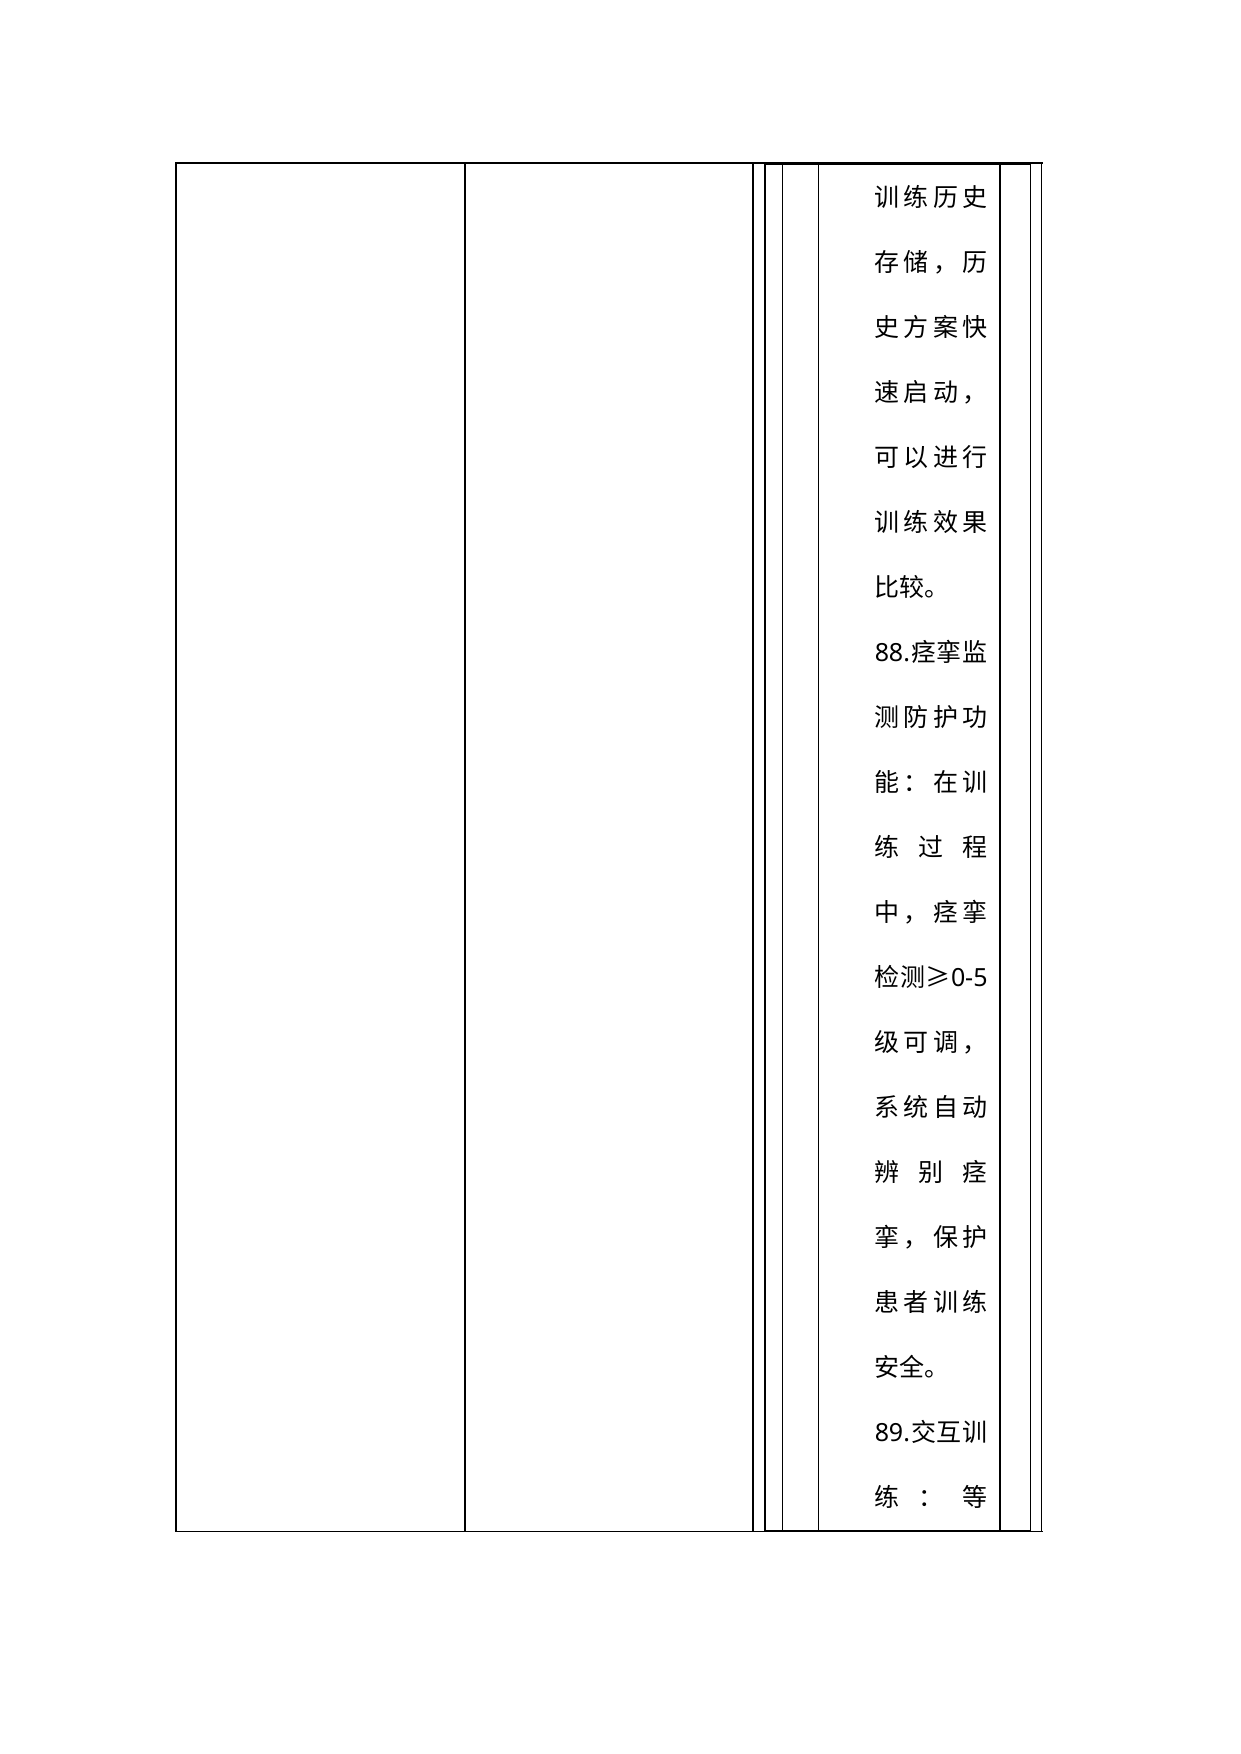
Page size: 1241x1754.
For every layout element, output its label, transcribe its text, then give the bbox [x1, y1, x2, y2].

table_cell [754, 164, 764, 1531]
table_cell 1 [177, 164, 464, 1531]
table_cell [1031, 164, 1041, 1531]
table_cell [783, 165, 818, 1530]
table_cell [1001, 165, 1030, 1530]
table_cell [466, 164, 752, 1531]
table_cell [766, 165, 782, 1530]
table_cell [819, 165, 999, 1530]
